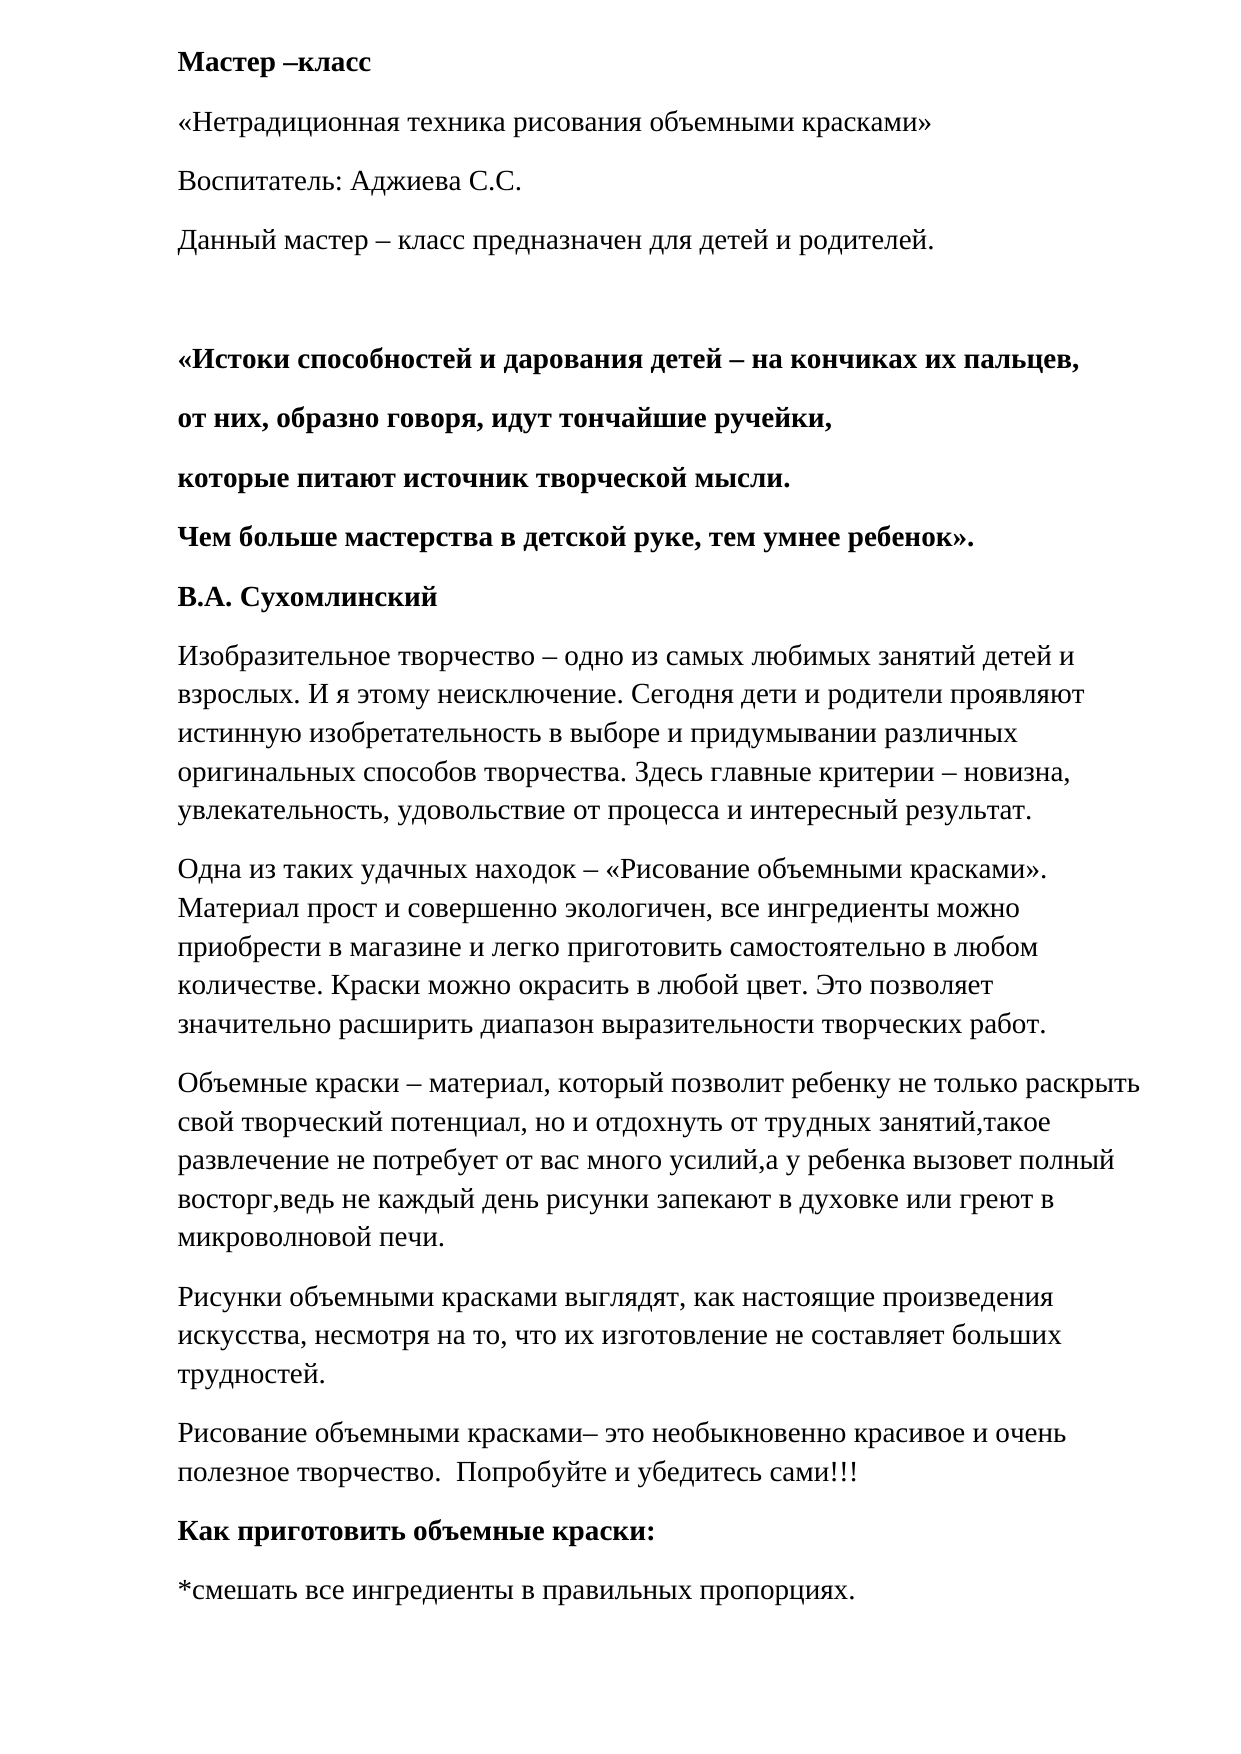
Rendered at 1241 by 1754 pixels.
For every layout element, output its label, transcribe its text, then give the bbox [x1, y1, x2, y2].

text В.А. Сухомлинский [177, 579, 1152, 612]
text Рисунки объемными красками выглядят, как настоящие произведения искусства, несмотря на то, что их изготовление не составляет больших трудностей. [177, 1279, 1152, 1389]
text «Нетрадиционная техника рисования объемными красками» [177, 104, 1152, 137]
text Одна из таких удачных находок – «Рисование объемными красками». Материал прост и совершенно экологичен, все ингредиенты можно приобрести в магазине и легко приготовить самостоятельно в любом количестве. Краски можно окрасить в любой цвет. Это позволяет значительно расширить диапазон выразительности творческих работ. [177, 852, 1152, 1039]
text от них, образно говоря, идут тончайшие ручейки, [177, 401, 1152, 434]
text Мастер –класс [177, 44, 1152, 78]
text Рисование объемными красками– это необыкновенно красивое и очень полезное творчество. Попробуйте и убедитесь сами!!! [177, 1415, 1152, 1487]
text Воспитатель: Аджиева С.С. [177, 163, 1152, 197]
text которые питают источник творческой мысли. [177, 460, 1152, 493]
text *смешать все ингредиенты в правильных пропорциях. [177, 1572, 1152, 1606]
text Объемные краски – материал, который позволит ребенку не только раскрыть свой творческий потенциал, но и отдохнуть от трудных занятий,такое развлечение не потребует от вас много усилий,а у ребенка вызовет полный восторг,ведь не каждый день рисунки запекают в духовке или греют в микроволновой печи. [177, 1065, 1152, 1253]
text Изобразительное творчество – одно из самых любимых занятий детей и взрослых. И я этому неисключение. Сегодня дети и родители проявляют истинную изобретательность в выборе и придумывании различных оригинальных способов творчества. Здесь главные критерии – новизна, увлекательность, удовольствие от процесса и интересный результат. [177, 638, 1152, 826]
text «Истоки способностей и дарования детей – на кончиках их пальцев, [177, 341, 1152, 375]
text Как приготовить объемные краски: [177, 1513, 1152, 1547]
text Данный мастер – класс предназначен для детей и родителей. [177, 222, 1152, 256]
text Чем больше мастерства в детской руке, тем умнее ребенок». [177, 519, 1152, 553]
